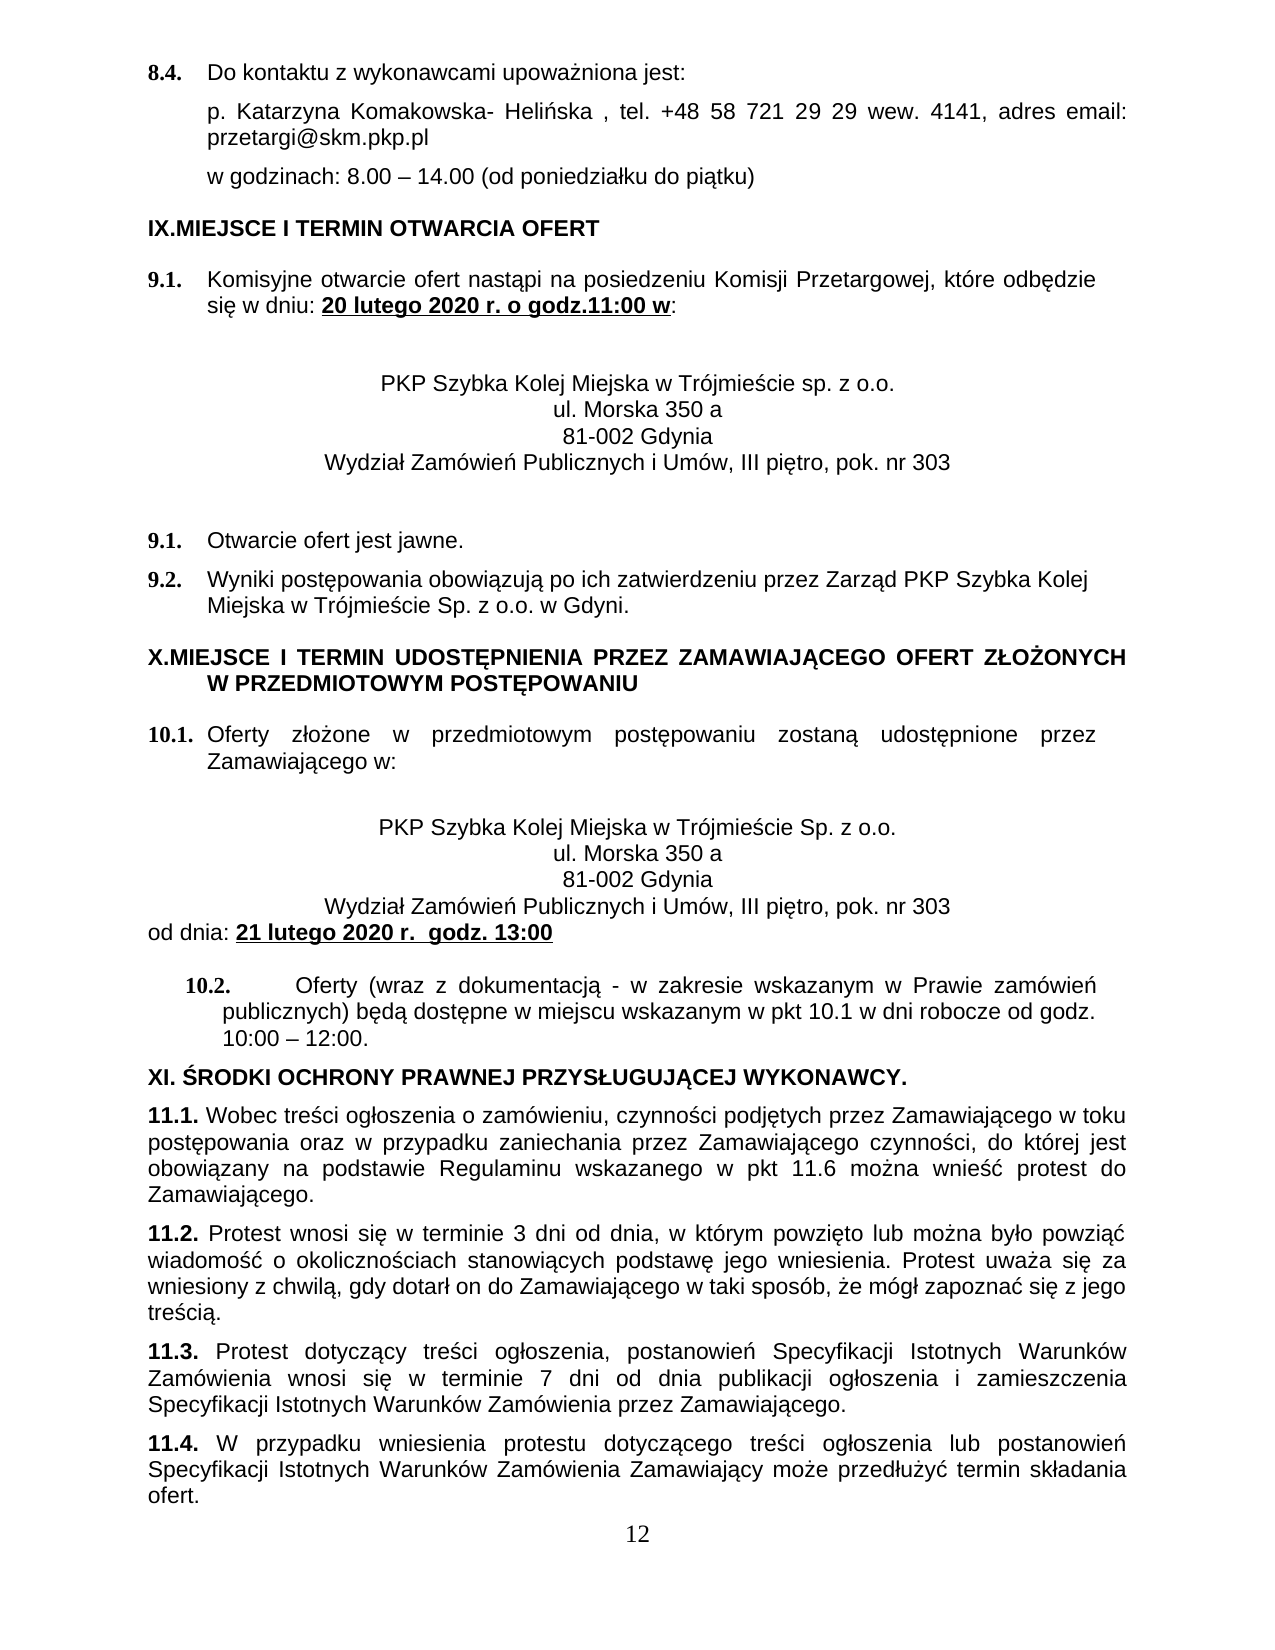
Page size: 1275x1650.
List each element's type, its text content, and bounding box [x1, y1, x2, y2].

text 11.3. Protest dotyczący treści ogłoszenia, postanowień Specyfikacji Istotnych Warunków Zamówienia wnosi się w terminie 7 dni od dnia publikacji ogłoszenia i zamieszczenia Specyfikacji Istotnych Warunków Zamówienia przez Zamawiającego. [148, 1338, 1127, 1417]
text Wydział Zamówień Publicznych i Umów, III piętro, pok. nr 303 [148, 893, 1127, 919]
list Oferty (wraz z dokumentacją - w zakresie wskazanym w Prawie zamówień publicznych) będą dostępne w miejscu wskazanym w pkt 10.1 w dni robocze od godz. 10:00 – 12:00. [185, 972, 1097, 1051]
list Wyniki postępowania obowiązują po ich zatwierdzeniu przez Zarząd PKP Szybka Kolej Miejska w Trójmieście Sp. z o.o. w Gdyni. [148, 566, 1097, 619]
text PKP Szybka Kolej Miejska w Trójmieście Sp. z o.o. [148, 814, 1127, 840]
text od dnia: 21 lutego 2020 r. godz. 13:00 [148, 919, 1127, 945]
text 81-002 Gdynia [148, 866, 1127, 893]
list Do kontaktu z wykonawcami upoważniona jest: [148, 59, 1097, 86]
text ul. Morska 350 a [148, 840, 1127, 866]
text 11.4. W przypadku wniesienia protestu dotyczącego treści ogłoszenia lub postanowień Specyfikacji Istotnych Warunków Zamówienia Zamawiający może przedłużyć termin składania ofert. [148, 1430, 1127, 1509]
text w godzinach: 8.00 – 14.00 (od poniedziałku do piątku) [207, 163, 1127, 189]
text ul. Morska 350 a [148, 396, 1127, 423]
text 11.1. Wobec treści ogłoszenia o zamówieniu, czynności podjętych przez Zamawiającego w toku postępowania oraz w przypadku zaniechania przez Zamawiającego czynności, do której jest obowiązany na podstawie Regulaminu wskazanego w pkt 11.6 można wnieść protest do Zamawiającego. [148, 1102, 1127, 1208]
text PKP Szybka Kolej Miejska w Trójmieście sp. z o.o. [148, 370, 1127, 396]
list Otwarcie ofert jest jawne. [148, 527, 1097, 553]
text XI. ŚRODKI OCHRONY PRAWNEJ PRZYSŁUGUJĄCEJ WYKONAWCY. [148, 1063, 1127, 1090]
text 81-002 Gdynia [148, 423, 1127, 449]
text X.MIEJSCE I TERMIN UDOSTĘPNIENIA PRZEZ ZAMAWIAJĄCEGO OFERT ZŁOŻONYCH W PRZEDMIOTOWYM POSTĘPOWANIU [148, 644, 1127, 696]
text IX.MIEJSCE I TERMIN OTWARCIA OFERT [148, 214, 1127, 241]
text 11.2. Protest wnosi się w terminie 3 dni od dnia, w którym powzięto lub można było powziąć wiadomość o okolicznościach stanowiących podstawę jego wniesienia. Protest uważa się za wniesiony z chwilą, gdy dotarł on do Zamawiającego w taki sposób, że mógł zapoznać się z jego treścią. [148, 1220, 1127, 1326]
text p. Katarzyna Komakowska- Helińska , tel. +48 58 721 29 29 wew. 4141, adres email: przetargi@skm.pkp.pl [207, 98, 1127, 151]
list Oferty złożone w przedmiotowym postępowaniu zostaną udostępnione przez Zamawiającego w: [148, 721, 1097, 774]
list Komisyjne otwarcie ofert nastąpi na posiedzeniu Komisji Przetargowej, które odbędzie się w dniu: 20 lutego 2020 r. o godz.11:00 w: [148, 266, 1097, 319]
text Wydział Zamówień Publicznych i Umów, III piętro, pok. nr 303 [148, 449, 1127, 476]
